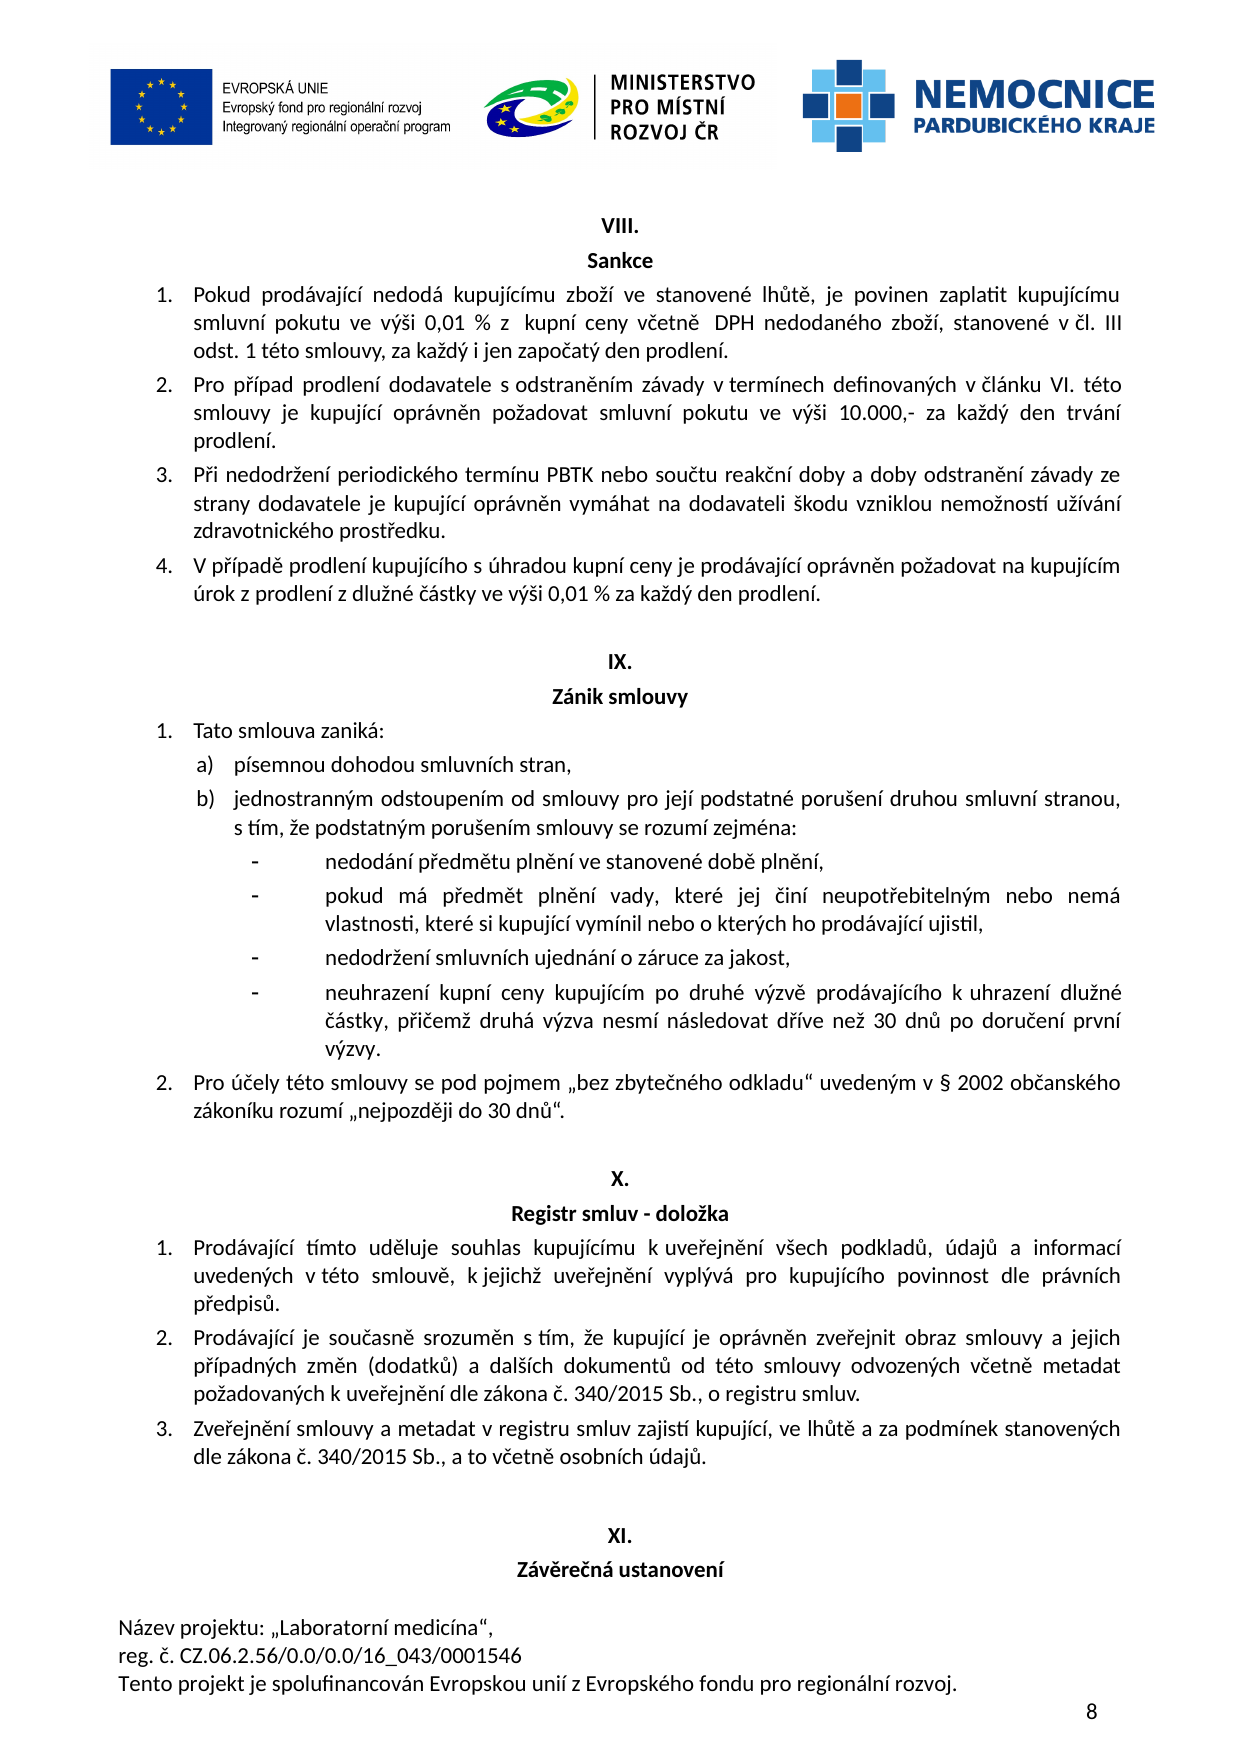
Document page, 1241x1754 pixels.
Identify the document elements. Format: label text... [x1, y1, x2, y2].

list neuhrazení kupní ceny kupujícím po druhé výzvě prodávajícího k uhrazení dlužné částky, přičemž druhá výzva nesmí následovat dříve než 30 dnů po doručení první výzvy. [251, 978, 1122, 1062]
list Zveřejnění smlouvy a metadat v registru smluv zajistí kupující, ve lhůtě a za podmínek stanovených dle zákona č. 340/2015 Sb., a to včetně osobních údajů. [156, 1414, 1122, 1470]
list Tato smlouva zaniká: [156, 716, 1122, 744]
text IX. [118, 647, 1122, 676]
list pokud má předmět plnění vady, které jej činí neupotřebitelným nebo nemá vlastnosti, které si kupující vymínil nebo o kterých ho prodávající ujistil, [251, 881, 1122, 937]
list jednostranným odstoupením od smlouvy pro její podstatné porušení druhou smluvní stranou, s tím, že podstatným porušením smlouvy se rozumí zejména: [196, 784, 1122, 841]
list Pro případ prodlení dodavatele s odstraněním závady v termínech definovaných v článku VI. této smlouvy je kupující oprávněn požadovat smluvní pokutu ve výši 10.000,- za každý den trvání prodlení. [156, 370, 1122, 454]
list Při nedodržení periodického termínu PBTK nebo součtu reakční doby a doby odstranění závady ze strany dodavatele je kupující oprávněn vymáhat na dodavateli škodu vzniklou nemožností užívání zdravotnického prostředku. [156, 461, 1122, 545]
text Závěrečná ustanovení [118, 1555, 1122, 1583]
list Pokud prodávající nedodá kupujícímu zboží ve stanovené lhůtě, je povinen zaplatit kupujícímu smluvní pokutu ve výši 0,01 % z kupní ceny včetně DPH nedodaného zboží, stanovené v čl. III odst. 1 této smlouvy, za každý i jen započatý den prodlení. [156, 280, 1122, 364]
list nedodání předmětu plnění ve stanovené době plnění, [251, 847, 1122, 875]
list V případě prodlení kupujícího s úhradou kupní ceny je prodávající oprávněn požadovat na kupujícím úrok z prodlení z dlužné částky ve výši 0,01 % za každý den prodlení. [156, 551, 1122, 607]
text Registr smluv - doložka [118, 1199, 1122, 1227]
list nedodržení smluvních ujednání o záruce za jakost, [251, 943, 1122, 971]
text XI. [118, 1521, 1122, 1549]
text Zánik smlouvy [118, 682, 1122, 710]
list Prodávající je současně srozuměn s tím, že kupující je oprávněn zveřejnit obraz smlouvy a jejich případných změn (dodatků) a dalších dokumentů od této smlouvy odvozených včetně metadat požadovaných k uveřejnění dle zákona č. 340/2015 Sb., o registru smluv. [156, 1323, 1122, 1407]
picture [88, 43, 777, 170]
picture [801, 58, 1155, 153]
text Sankce [118, 246, 1122, 274]
text VIII. [118, 211, 1122, 239]
list Pro účely této smlouvy se pod pojmem „bez zbytečného odkladu“ uvedeným v § 2002 občanského zákoníku rozumí „nejpozději do 30 dnů“. [156, 1068, 1122, 1124]
text X. [118, 1164, 1122, 1193]
list Prodávající tímto uděluje souhlas kupujícímu k uveřejnění všech podkladů, údajů a informací uvedených v této smlouvě, k jejichž uveřejnění vyplývá pro kupujícího povinnost dle právních předpisů. [156, 1233, 1122, 1317]
list písemnou dohodou smluvních stran, [196, 750, 1122, 778]
